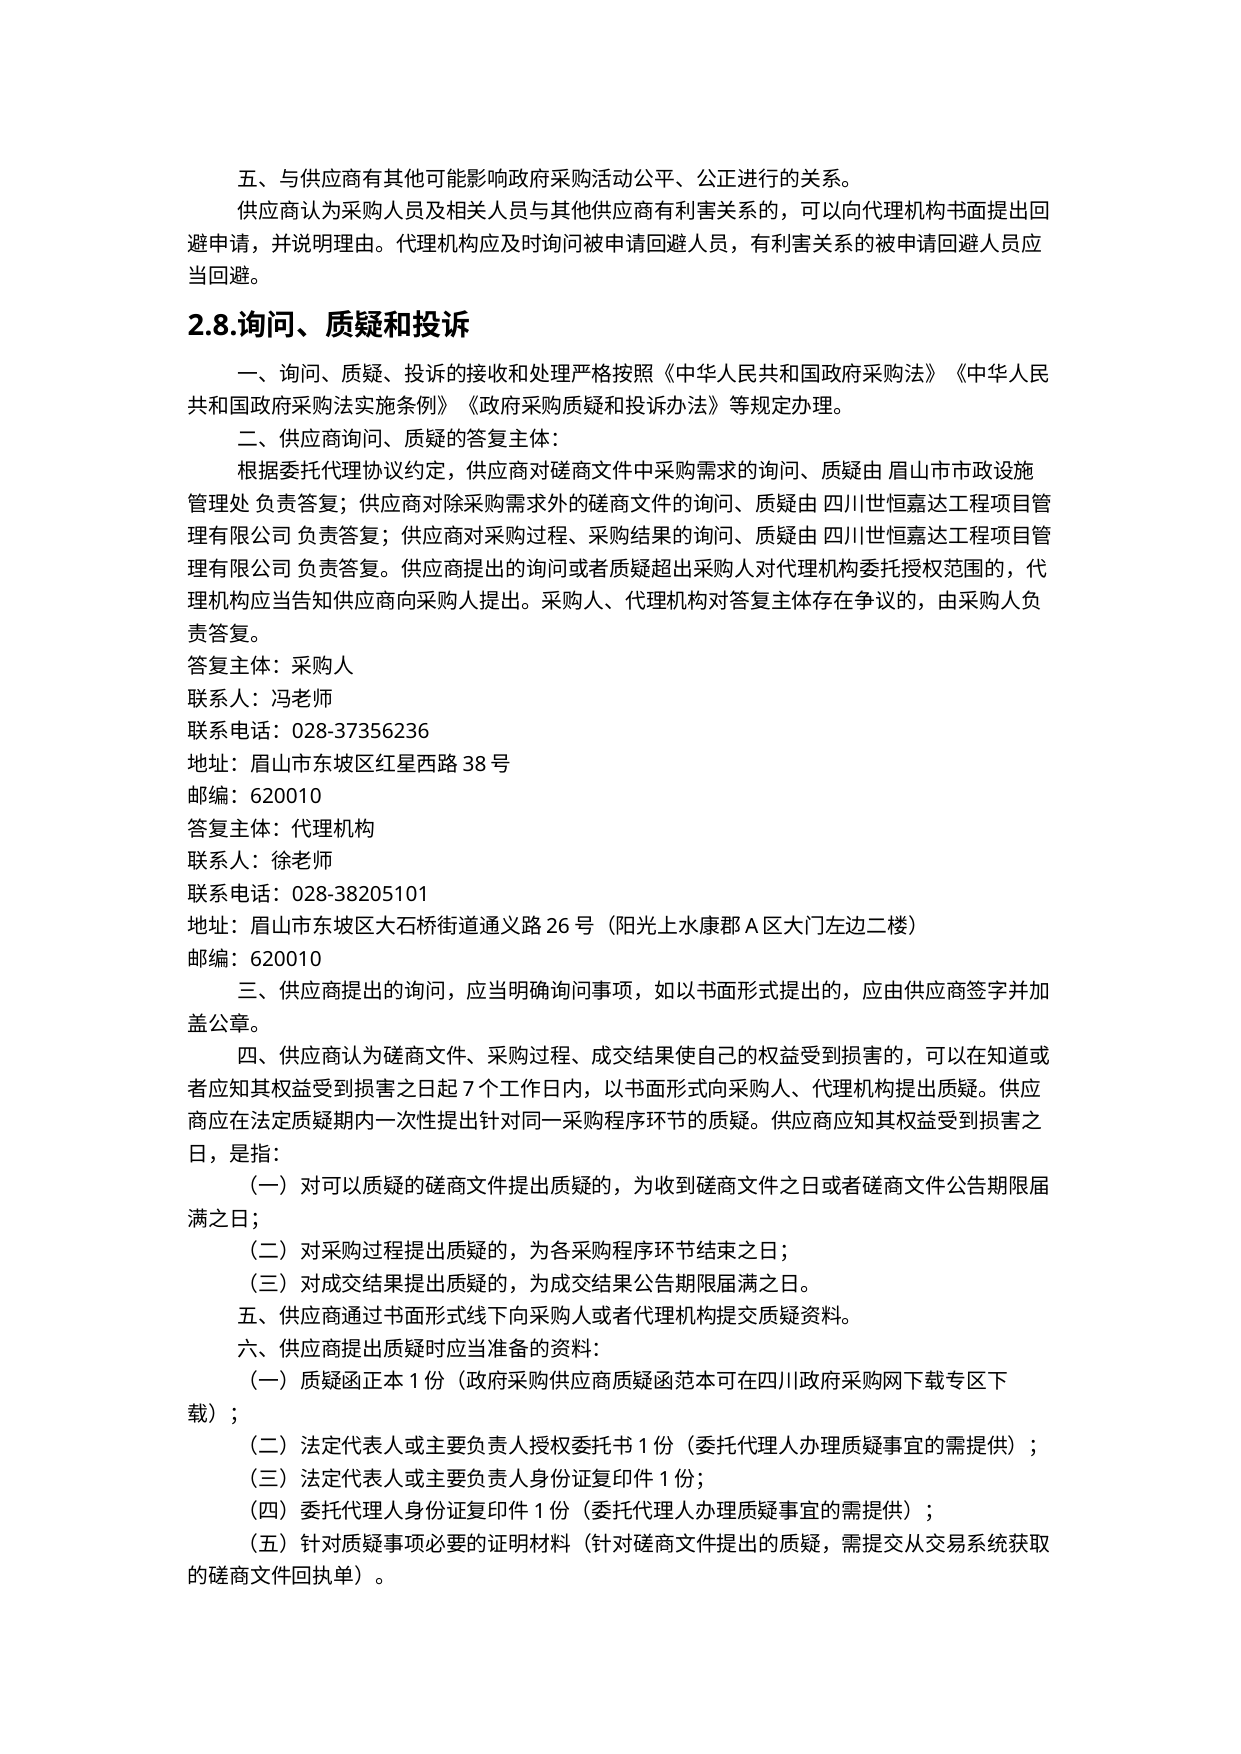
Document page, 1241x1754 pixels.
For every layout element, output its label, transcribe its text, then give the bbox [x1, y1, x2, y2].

text 三、供应商提出的询问，应当明确询问事项，如以书面形式提出的，应由供应商签字并加盖公章。 [187, 974, 1053, 1039]
text （一）质疑函正本1份（政府采购供应商质疑函范本可在四川政府采购网下载专区下载）； [187, 1364, 1053, 1429]
text （三）对成交结果提出质疑的，为成交结果公告期限届满之日。 [187, 1267, 1053, 1299]
text 联系电话：028-38205101 [187, 877, 1053, 909]
text 五、供应商通过书面形式线下向采购人或者代理机构提交质疑资料。 [187, 1299, 1053, 1332]
text 六、供应商提出质疑时应当准备的资料： [187, 1332, 1053, 1364]
text 联系人：徐老师 [187, 844, 1053, 877]
text 2.8.询问、质疑和投诉 [187, 292, 1053, 357]
text 联系人：冯老师 [187, 682, 1053, 714]
text 邮编：620010 [187, 942, 1053, 974]
text 四、供应商认为磋商文件、采购过程、成交结果使自己的权益受到损害的，可以在知道或者应知其权益受到损害之日起7个工作日内，以书面形式向采购人、代理机构提出质疑。供应商应在法定质疑期内一次性提出针对同一采购程序环节的质疑。供应商应知其权益受到损害之日，是指： [187, 1039, 1053, 1169]
text 地址：眉山市东坡区大石桥街道通义路26号（阳光上水康郡A区大门左边二楼） [187, 909, 1053, 942]
text 根据委托代理协议约定，供应商对磋商文件中采购需求的询问、质疑由 眉山市市政设施管理处 负责答复；供应商对除采购需求外的磋商文件的询问、质疑由 四川世恒嘉达工程项目管理有限公司 负责答复；供应商对采购过程、采购结果的询问、质疑由 四川世恒嘉达工程项目管理有限公司 负责答复。供应商提出的询问或者质疑超出采购人对代理机构委托授权范围的，代理机构应当告知供应商向采购人提出。采购人、代理机构对答复主体存在争议的，由采购人负责答复。 [187, 454, 1053, 649]
text （一）对可以质疑的磋商文件提出质疑的，为收到磋商文件之日或者磋商文件公告期限届满之日； [187, 1169, 1053, 1234]
text 五、与供应商有其他可能影响政府采购活动公平、公正进行的关系。 [187, 162, 1053, 194]
text 答复主体：采购人 [187, 649, 1053, 682]
text 地址：眉山市东坡区红星西路38号 [187, 747, 1053, 779]
text 邮编：620010 [187, 779, 1053, 812]
text （二）法定代表人或主要负责人授权委托书1份（委托代理人办理质疑事宜的需提供）； [187, 1429, 1053, 1462]
text 一、询问、质疑、投诉的接收和处理严格按照《中华人民共和国政府采购法》《中华人民共和国政府采购法实施条例》《政府采购质疑和投诉办法》等规定办理。 [187, 357, 1053, 422]
text 供应商认为采购人员及相关人员与其他供应商有利害关系的，可以向代理机构书面提出回避申请，并说明理由。代理机构应及时询问被申请回避人员，有利害关系的被申请回避人员应当回避。 [187, 194, 1053, 292]
text （二）对采购过程提出质疑的，为各采购程序环节结束之日； [187, 1234, 1053, 1267]
text 答复主体：代理机构 [187, 812, 1053, 844]
text （五）针对质疑事项必要的证明材料（针对磋商文件提出的质疑，需提交从交易系统获取的磋商文件回执单）。 [187, 1527, 1053, 1592]
text （三）法定代表人或主要负责人身份证复印件1份； [187, 1462, 1053, 1494]
text 联系电话：028-37356236 [187, 714, 1053, 747]
text （四）委托代理人身份证复印件1份（委托代理人办理质疑事宜的需提供）； [187, 1494, 1053, 1527]
text 二、供应商询问、质疑的答复主体： [187, 422, 1053, 454]
